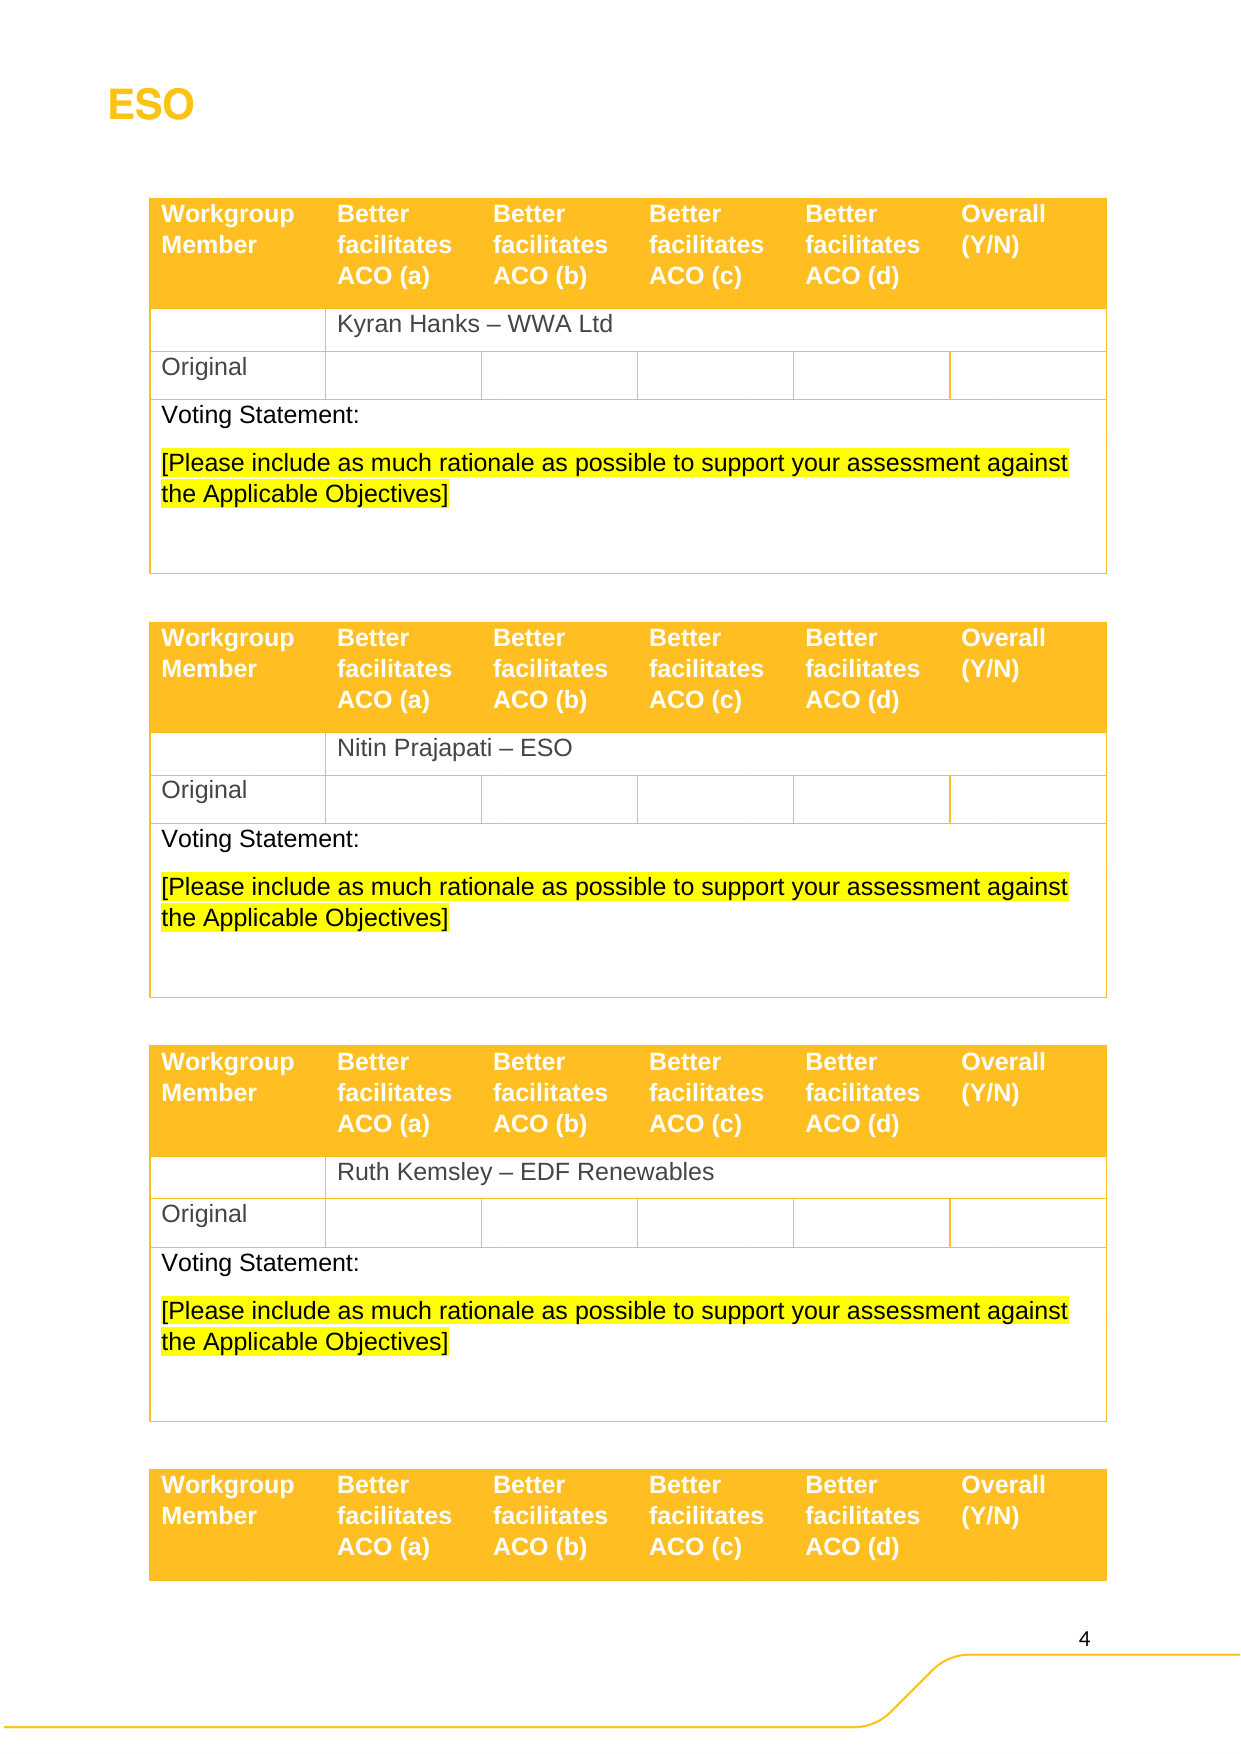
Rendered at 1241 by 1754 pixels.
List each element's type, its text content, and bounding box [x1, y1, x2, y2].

table_cell [794, 1199, 949, 1247]
table_cell [951, 776, 1106, 823]
table_cell [638, 352, 793, 399]
table_header Better facilitates ACO (d) [794, 623, 949, 732]
table_header Better facilitates ACO (b) [482, 1470, 637, 1580]
table_header Better facilitates ACO (c) [638, 623, 793, 732]
table_cell [326, 1199, 481, 1247]
table_header Workgroup Member [151, 623, 325, 732]
table_header Better facilitates ACO (b) [482, 623, 637, 732]
table_cell [638, 776, 793, 823]
table_cell [151, 733, 325, 774]
table_header Better facilitates ACO (d) [794, 199, 949, 308]
table_header Better facilitates ACO (a) [326, 623, 481, 732]
table_header Workgroup Member [151, 1470, 325, 1580]
table_cell [794, 776, 949, 823]
table_cell Original [151, 352, 325, 399]
table_cell [794, 352, 949, 399]
table_cell [951, 1199, 1106, 1247]
table_header Better facilitates ACO (b) [482, 1046, 637, 1156]
table_header Better facilitates ACO (a) [326, 199, 481, 308]
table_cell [151, 1248, 1106, 1421]
table_header Better facilitates ACO (c) [638, 1046, 793, 1156]
table_cell [326, 776, 481, 823]
table_header Better facilitates ACO (c) [638, 199, 793, 308]
table_cell [951, 352, 1106, 399]
table_header Overall (Y/N) [951, 199, 1106, 308]
picture [3, 6, 1241, 1754]
table_header Better facilitates ACO (c) [638, 1470, 793, 1580]
table_header Overall (Y/N) [951, 1046, 1106, 1156]
table_cell Ruth Kemsley – EDF Renewables [326, 1157, 1106, 1198]
table_header Overall (Y/N) [951, 623, 1106, 732]
table_cell Voting Statement: [Please include as much rationale as possible to support your assessment against the Applicable Objectives] [151, 824, 1106, 997]
table_cell [151, 1157, 325, 1198]
table_header Better facilitates ACO (d) [794, 1470, 949, 1580]
table_header Better facilitates ACO (b) [482, 199, 637, 308]
table_cell [326, 352, 481, 399]
table_cell [151, 309, 325, 351]
table_header Better facilitates ACO (a) [326, 1470, 481, 1580]
table_header Workgroup Member [151, 199, 325, 308]
table_cell Original [151, 1199, 325, 1247]
table_header Overall (Y/N) [951, 1470, 1106, 1580]
table_header Better facilitates ACO (a) [326, 1046, 481, 1156]
table_cell Nitin Prajapati – ESO [326, 733, 1106, 774]
table_cell [482, 1199, 637, 1247]
table_cell Kyran Hanks – WWA Ltd [326, 309, 1106, 351]
table_cell [482, 776, 637, 823]
table_header Workgroup Member [151, 1046, 325, 1156]
table_header Better facilitates ACO (d) [794, 1046, 949, 1156]
table_cell Original [151, 776, 325, 823]
table_cell Voting Statement: [Please include as much rationale as possible to support your assessment against the Applicable Objectives] [151, 400, 1106, 573]
table_cell [638, 1199, 793, 1247]
table_cell [482, 352, 637, 399]
